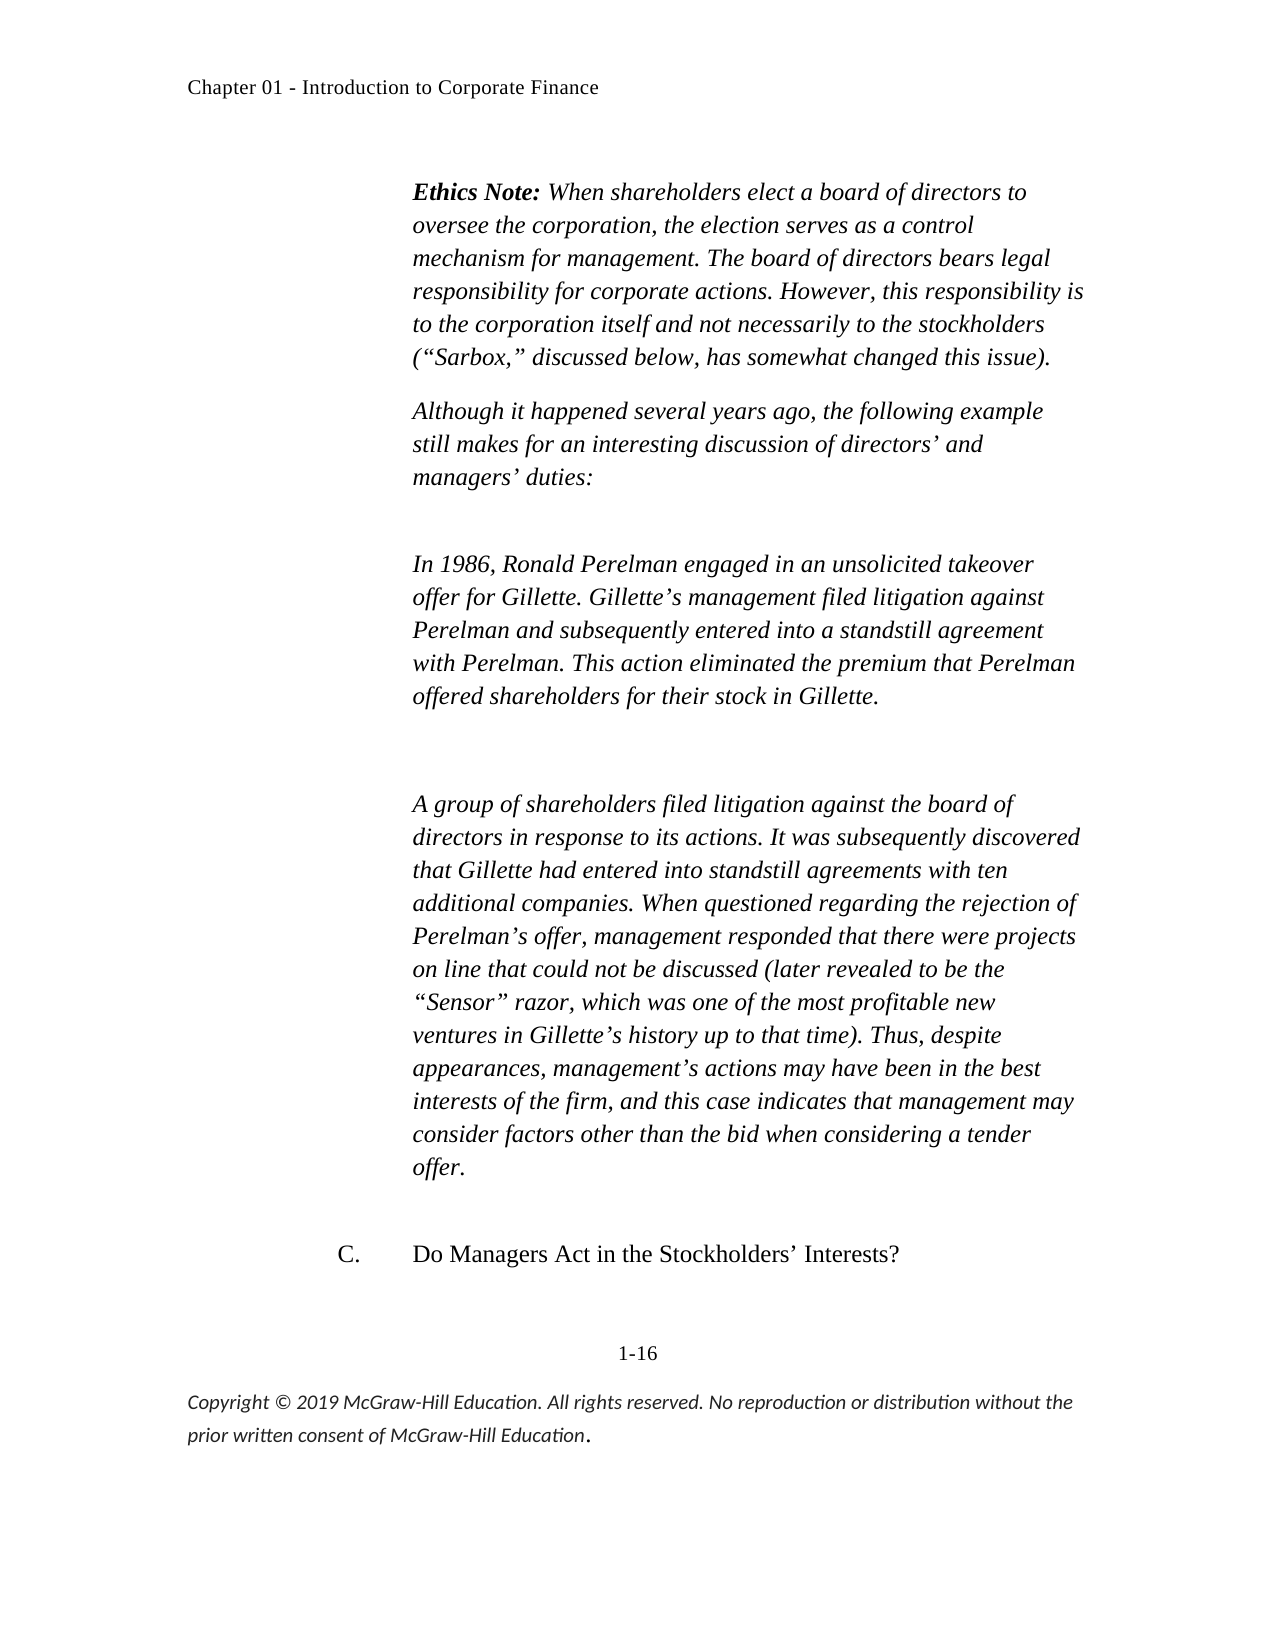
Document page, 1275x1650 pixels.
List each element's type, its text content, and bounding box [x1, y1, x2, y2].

text Although it happened several years ago, the following example still makes for an interesting discussion of directors’ and managers’ duties: [412, 396, 1087, 524]
list Do Managers Act in the Stockholders’ Interests? [337, 1239, 1087, 1268]
text A group of shareholders filed litigation against the board of directors in response to its actions. It was subsequently discovered that Gillette had entered into standstill agreements with ten additional companies. When questioned regarding the rejection of Perelman’s offer, management responded that there were projects on line that could not be discussed (later revealed to be the “Sensor” razor, which was one of the most profitable new ventures in Gillette’s history up to that time). Thus, despite appearances, management’s actions may have been in the best interests of the firm, and this case indicates that management may consider factors other than the bid when considering a tender offer. [412, 789, 1087, 1214]
list Ethics Note: When shareholders elect a board of directors to oversee the corporation, the election serves as a control mechanism for management. The board of directors bears legal responsibility for corporate actions. However, this responsibility is to the corporation itself and not necessarily to the stockholders (“Sarbox,” discussed below, has somewhat changed this issue). [300, 177, 1087, 371]
text In 1986, Ronald Perelman engaged in an unsolicited takeover offer for Gillette. Gillette’s management filed litigation against Perelman and subsequently entered into a standstill agreement with Perelman. This action eliminated the premium that Perelman offered shareholders for their stock in Gillette. [412, 549, 1087, 710]
